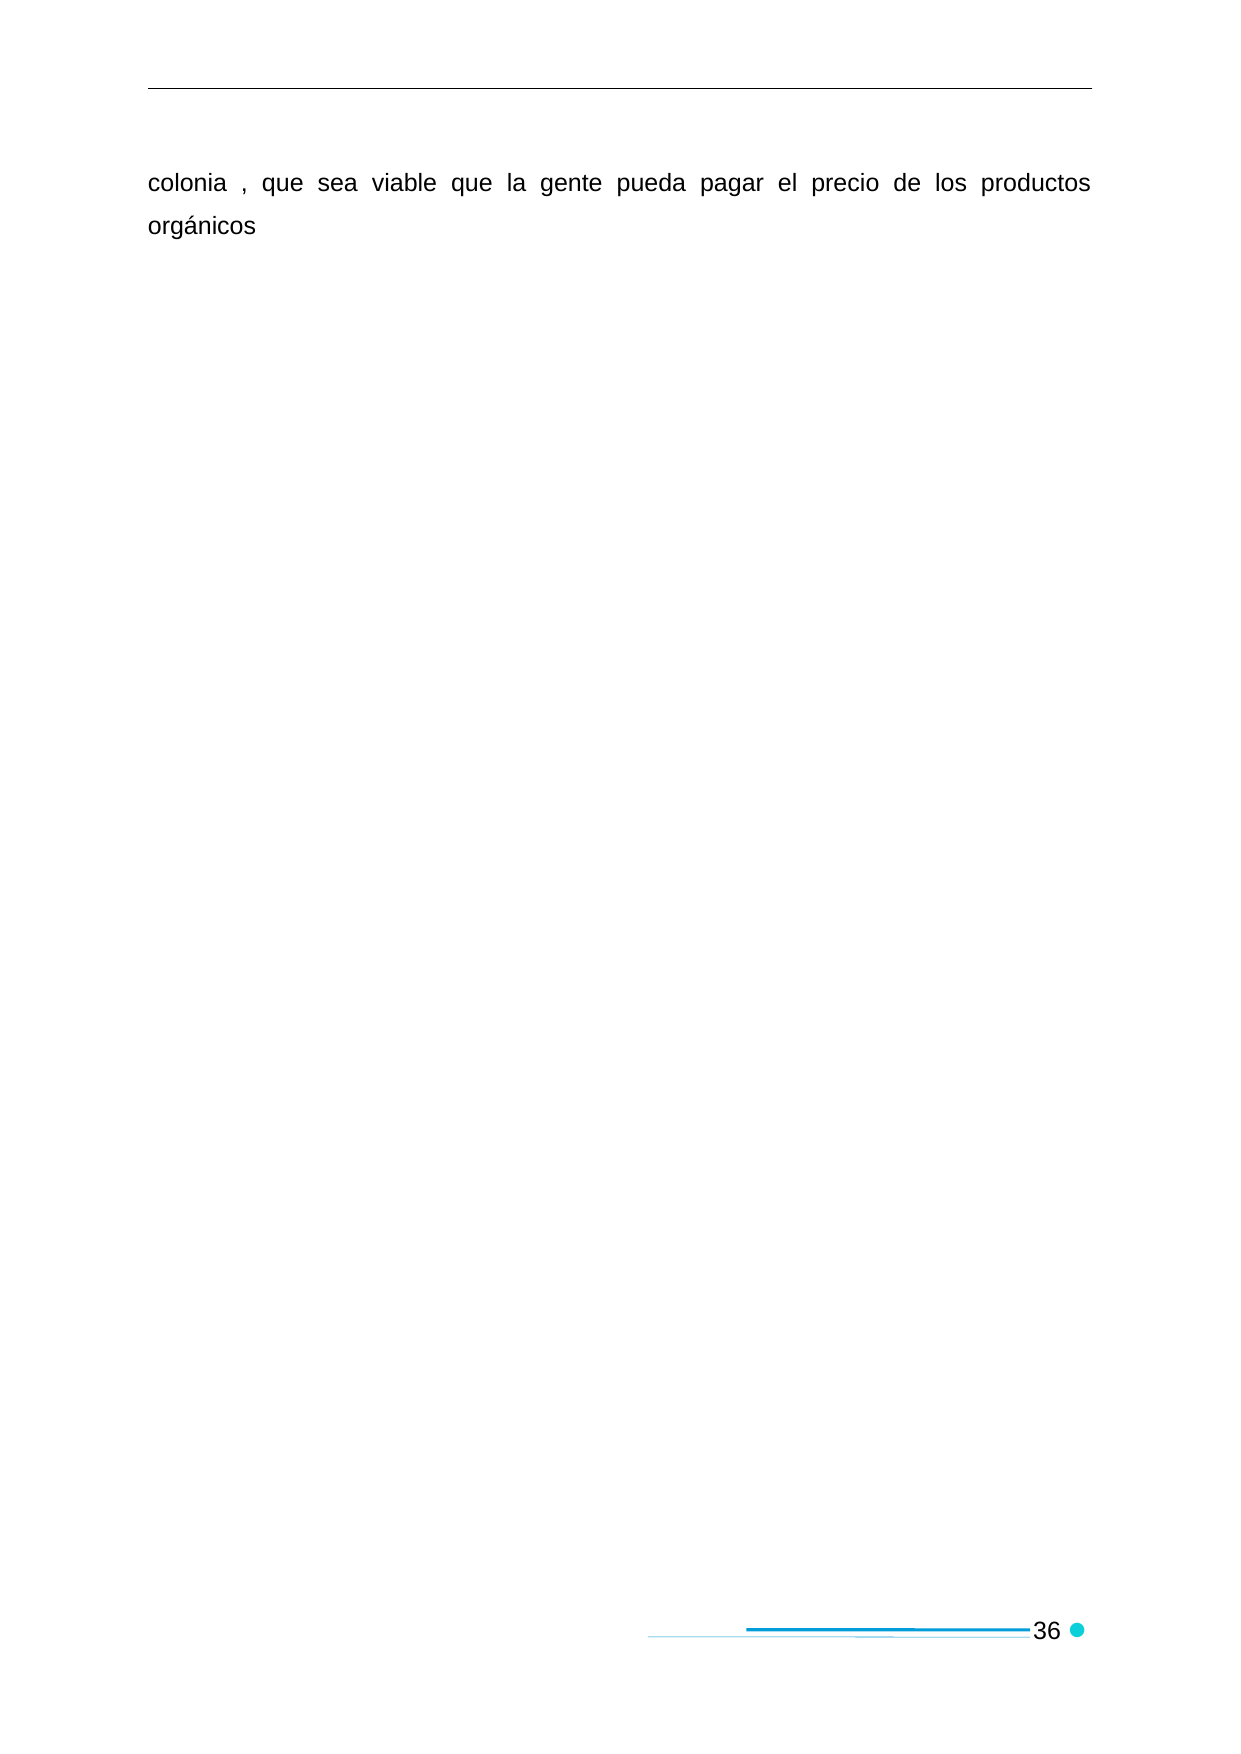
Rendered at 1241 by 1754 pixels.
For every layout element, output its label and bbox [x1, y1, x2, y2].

text [148, 168, 1092, 240]
